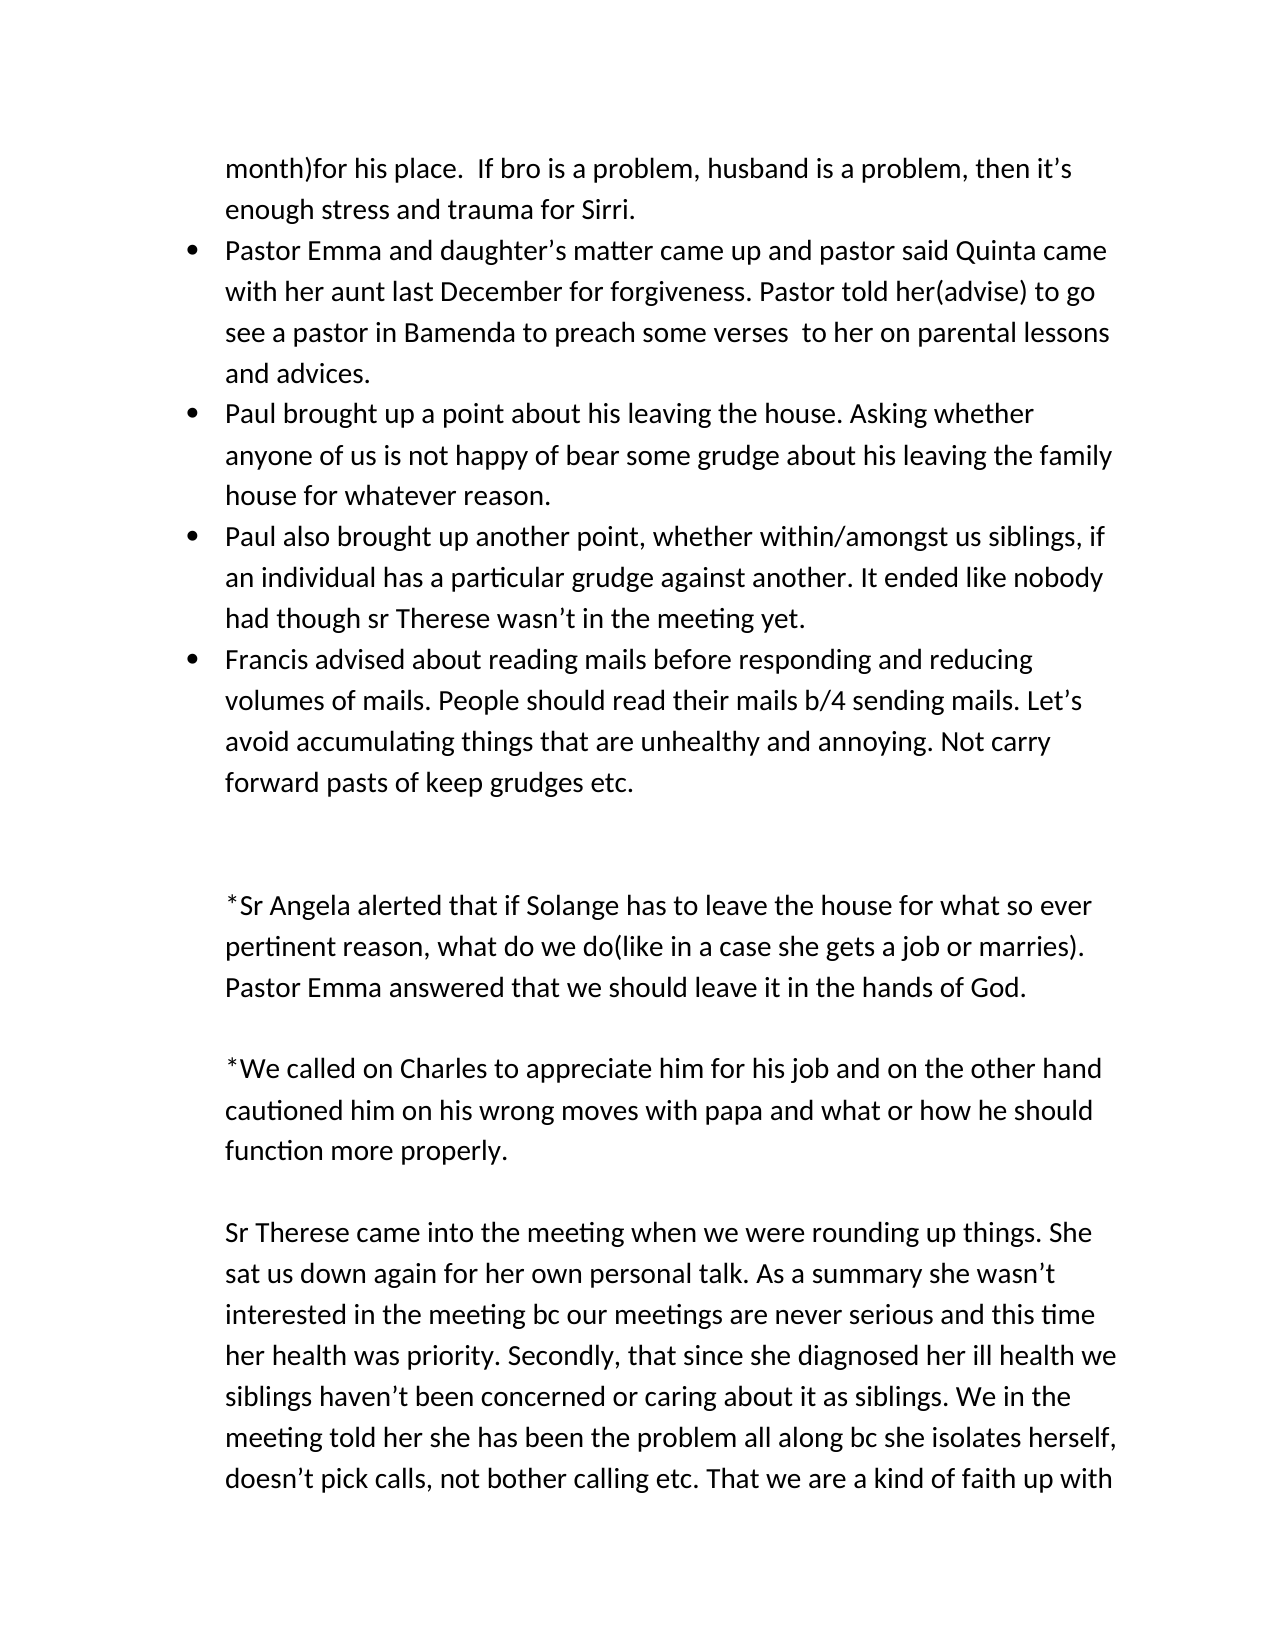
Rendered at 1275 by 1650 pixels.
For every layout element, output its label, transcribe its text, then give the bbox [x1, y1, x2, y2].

list *Sr Angela alerted that if Solange has to leave the house for what so ever pertinent reason, what do we do(like in a case she gets a job or marries). Pastor Emma answered that we should leave it in the hands of God. [225, 887, 1125, 1004]
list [187, 150, 1125, 227]
list Paul brought up a point about his leaving the house. Asking whether anyone of us is not happy of bear some grudge about his leaving the family house for whatever reason. [187, 396, 1125, 513]
list Francis advised about reading mails before responding and reducing volumes of mails. People should read their mails b/4 sending mails. Let’s avoid accumulating things that are unhealthy and annoying. Not carry forward pasts of keep grudges etc. [187, 641, 1125, 800]
list Pastor Emma and daughter’s matter came up and pastor said Quinta came with her aunt last December for forgiveness. Pastor told her(advise) to go see a pastor in Bamenda to preach some verses to her on parental lessons and advices. [187, 232, 1125, 390]
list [225, 1214, 1125, 1496]
list Paul also brought up another point, whether within/amongst us siblings, if an individual has a particular grudge against another. It ended like nobody had though sr Therese wasn’t in the meeting yet. [187, 518, 1125, 636]
list *We called on Charles to appreciate him for his job and on the other hand cautioned him on his wrong moves with papa and what or how he should function more properly. [225, 1051, 1125, 1168]
